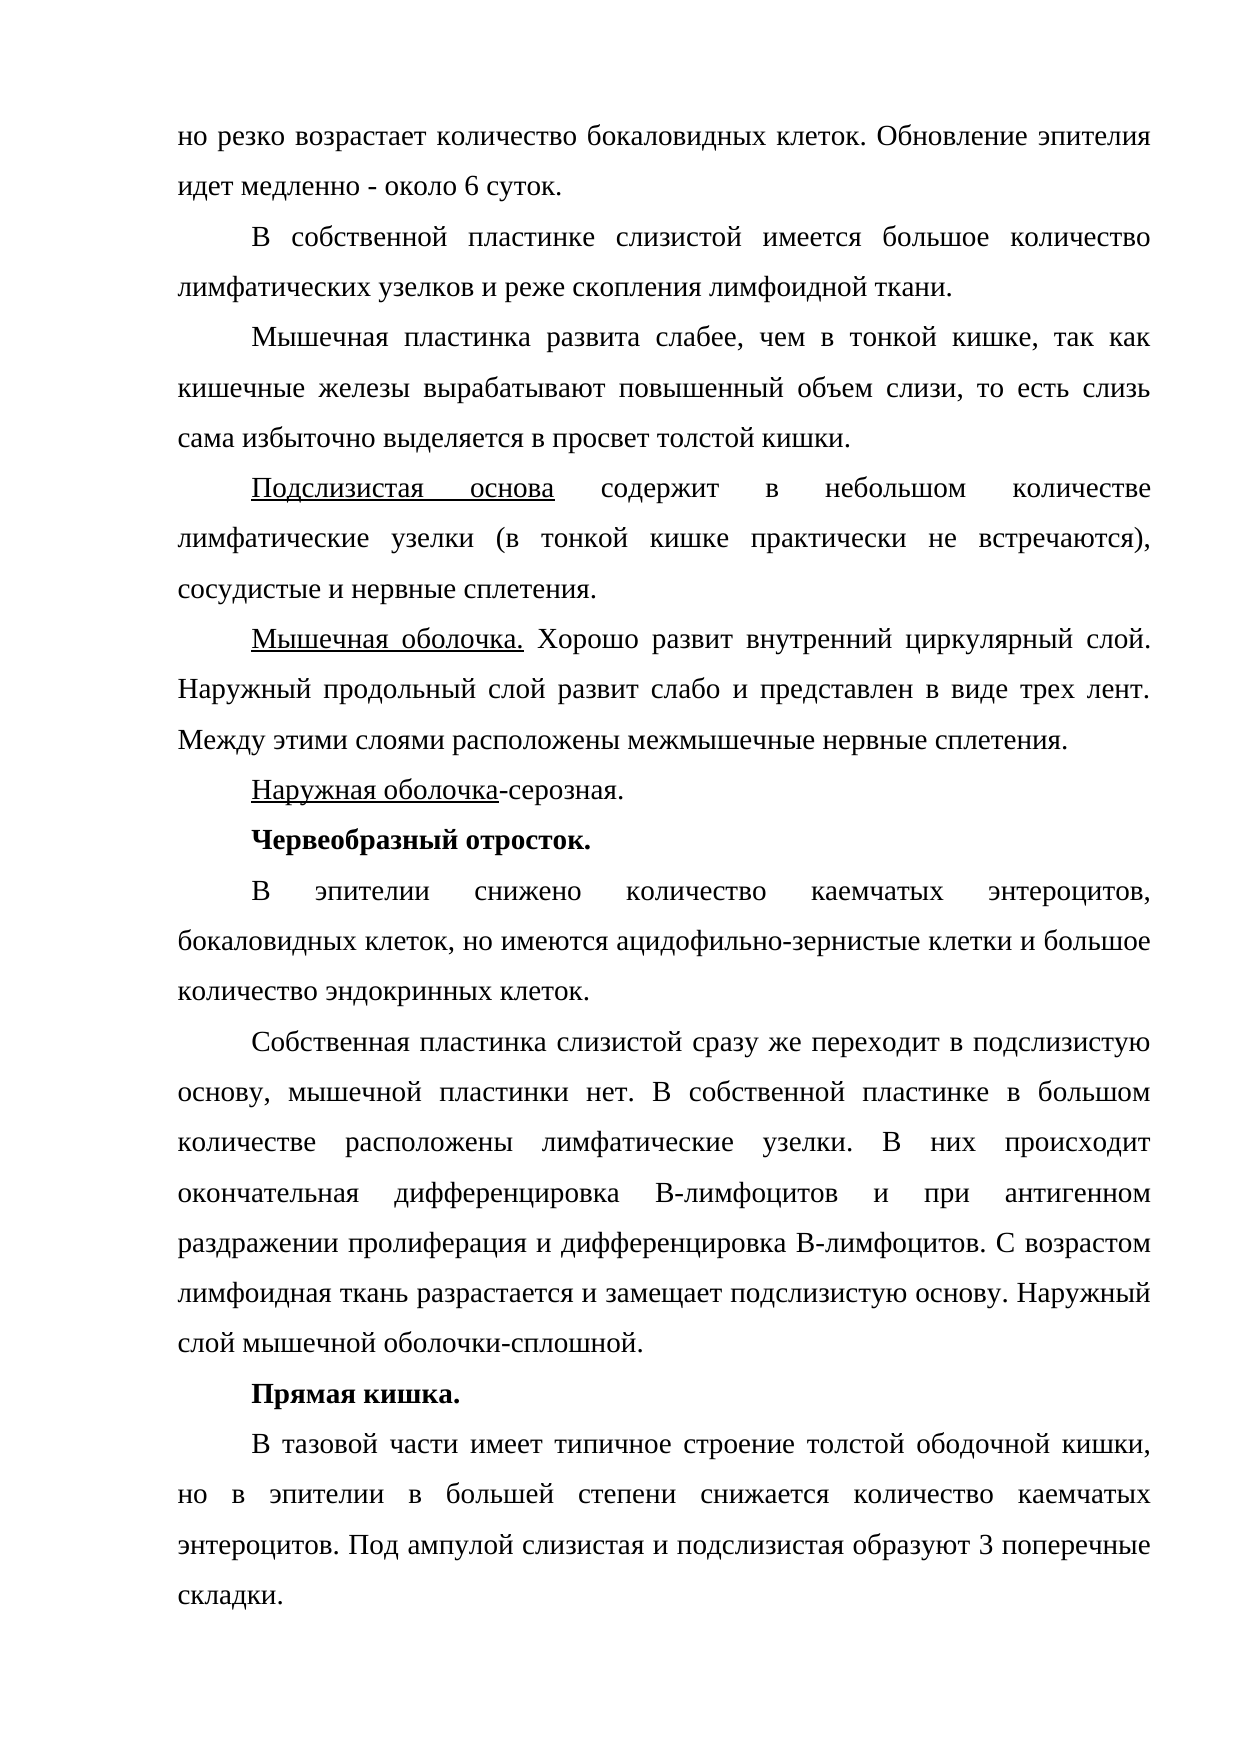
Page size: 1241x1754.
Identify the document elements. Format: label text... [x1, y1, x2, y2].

text Мышечная оболочка. Хорошо развит внутренний циркулярный слой. Наружный продольный слой развит слабо и представлен в виде трех лент. Между этими слоями расположены межмышечные нервные сплетения. [177, 621, 1152, 755]
text Прямая кишка. [177, 1376, 1152, 1409]
text Наружная оболочка-серозная. [177, 772, 1152, 806]
text Подслизистая основа содержит в небольшом количестве лимфатические узелки (в тонкой кишке практически не встречаются), сосудистые и нервные сплетения. [177, 470, 1152, 604]
text Мышечная пластинка развита слабее, чем в тонкой кишке, так как кишечные железы вырабатывают повышенный объем слизи, то есть слизь сама избыточно выделяется в просвет толстой кишки. [177, 319, 1152, 453]
text Червеобразный отросток. [177, 822, 1152, 856]
text В собственной пластинке слизистой имеется большое количество лимфатических узелков и реже скопления лимфоидной ткани. [177, 219, 1152, 303]
text В тазовой части имеет типичное строение толстой ободочной кишки, но в эпителии в большей степени снижается количество каемчатых энтероцитов. Под ампулой слизистая и подслизистая образуют 3 поперечные складки. [177, 1426, 1152, 1611]
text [177, 118, 1152, 202]
text Собственная пластинка слизистой сразу же переходит в подслизистую основу, мышечной пластинки нет. В собственной пластинке в большом количестве расположены лимфатические узелки. В них происходит окончательная дифференцировка В-лимфоцитов и при антигенном раздражении пролиферация и дифференцировка В-лимфоцитов. С возрастом лимфоидная ткань разрастается и замещает подслизистую основу. Наружный слой мышечной оболочки-сплошной. [177, 1024, 1152, 1359]
text В эпителии снижено количество каемчатых энтероцитов, бокаловидных клеток, но имеются ацидофильно-зернистые клетки и большое количество эндокринных клеток. [177, 873, 1152, 1007]
